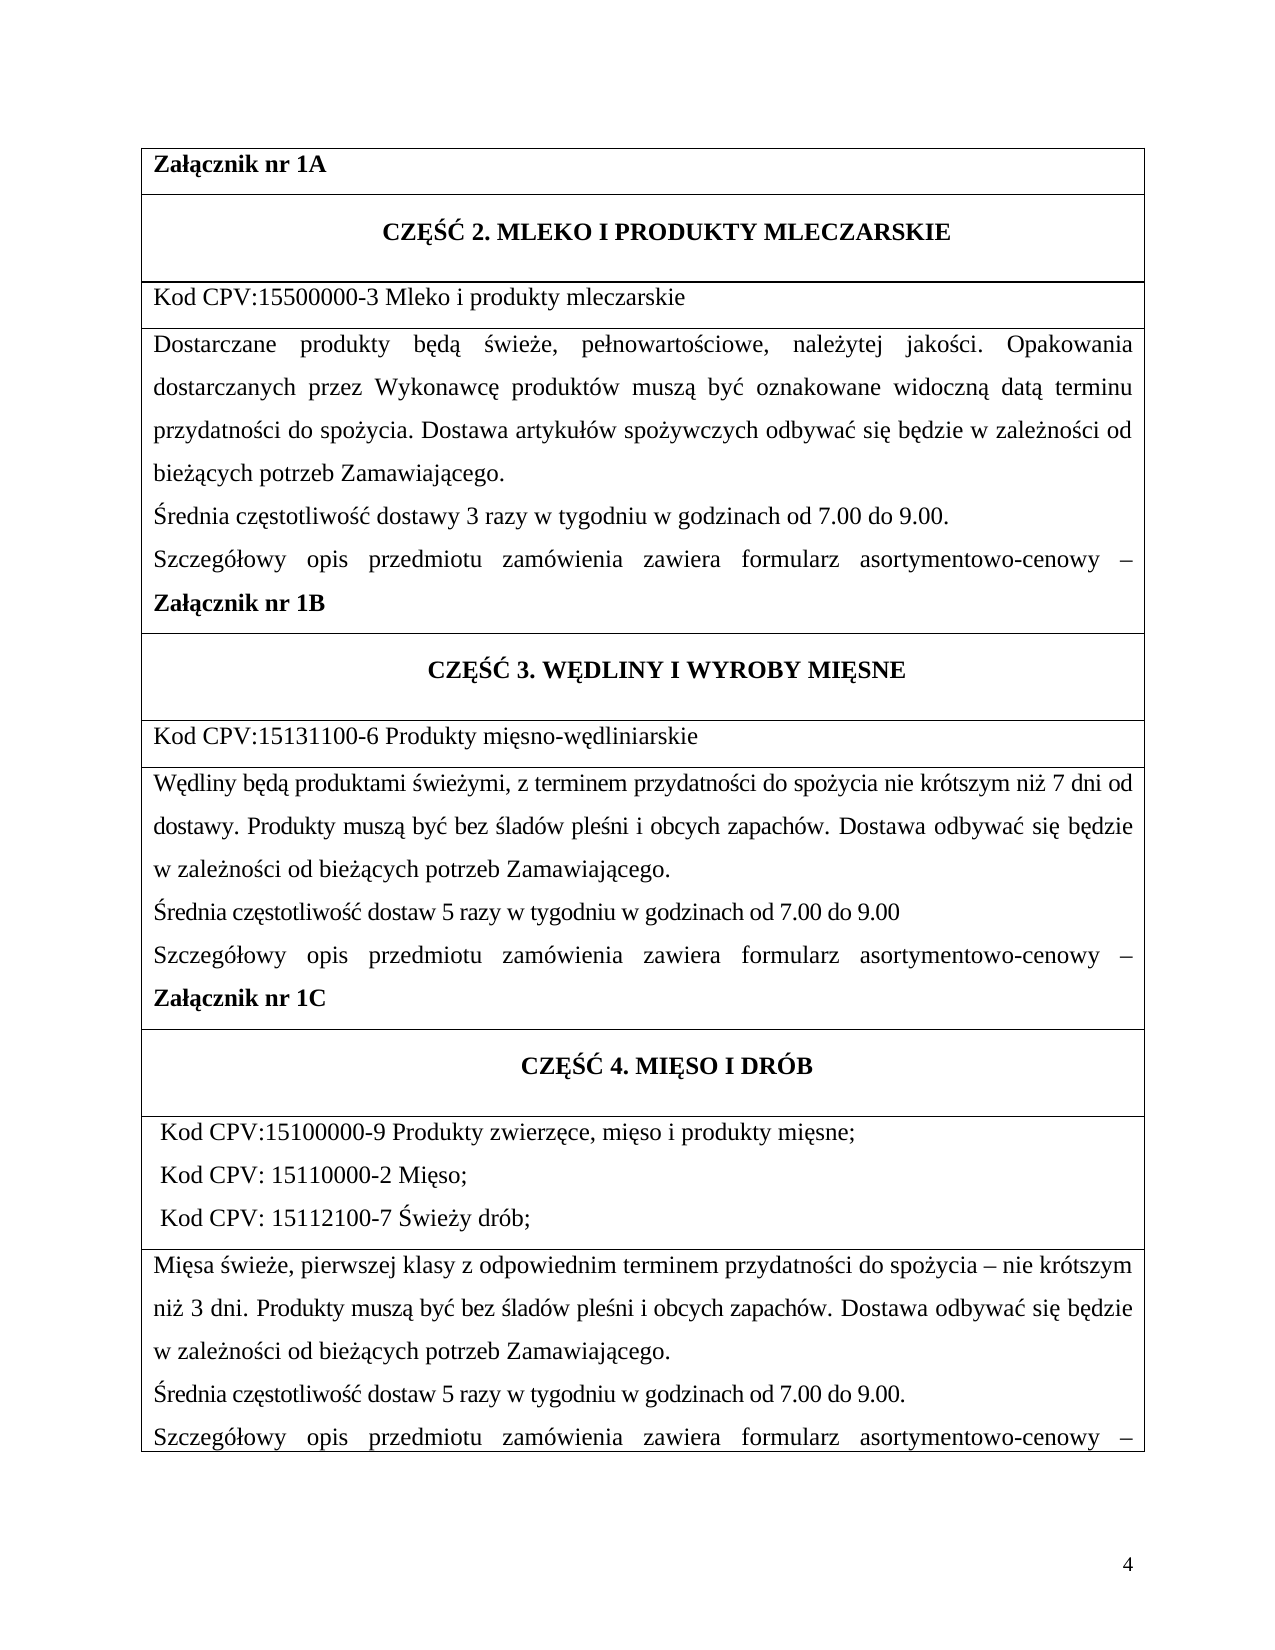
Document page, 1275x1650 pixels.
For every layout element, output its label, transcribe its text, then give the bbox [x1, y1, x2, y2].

table_cell Wędliny będą produktami świeżymi, z terminem przydatności do spożycia nie krótszym niż 7 dni od dostawy. Produkty muszą być bez śladów pleśni i obcych zapachów. Dostawa odbywać się będzie w zależności od bieżących potrzeb Zamawiającego. Średnia częstotliwość dostaw 5 razy w tygodniu w godzinach od 7.00 do 9.00 Szczegółowy opis przedmiotu zamówienia zawiera formularz asortymentowo-cenowy – Załącznik nr 1C [142, 768, 1144, 1029]
table_cell Kod CPV:15100000-9 Produkty zwierzęce, mięso i produkty mięsne; Kod CPV: 15110000-2 Mięso; Kod CPV: 15112100-7 Świeży drób; [142, 1117, 1144, 1249]
table_cell CZĘŚĆ 2. MLEKO I PRODUKTY MLECZARSKIE [142, 195, 1144, 281]
table_cell Kod CPV:15131100-6 Produkty mięsno-wędliniarskie [142, 721, 1144, 767]
table_cell CZĘŚĆ 3. WĘDLINY I WYROBY MIĘSNE [142, 634, 1144, 720]
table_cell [142, 1250, 1144, 1451]
table_cell Kod CPV:15500000-3 Mleko i produkty mleczarskie [142, 283, 1144, 328]
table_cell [142, 149, 1144, 194]
table_cell Dostarczane produkty będą świeże, pełnowartościowe, należytej jakości. Opakowania dostarczanych przez Wykonawcę produktów muszą być oznakowane widoczną datą terminu przydatności do spożycia. Dostawa artykułów spożywczych odbywać się będzie w zależności od bieżących potrzeb Zamawiającego. Średnia częstotliwość dostawy 3 razy w tygodniu w godzinach od 7.00 do 9.00. Szczegółowy opis przedmiotu zamówienia zawiera formularz asortymentowo-cenowy – Załącznik nr 1B [142, 329, 1144, 633]
table_cell CZĘŚĆ 4. MIĘSO I DRÓB [142, 1030, 1144, 1116]
